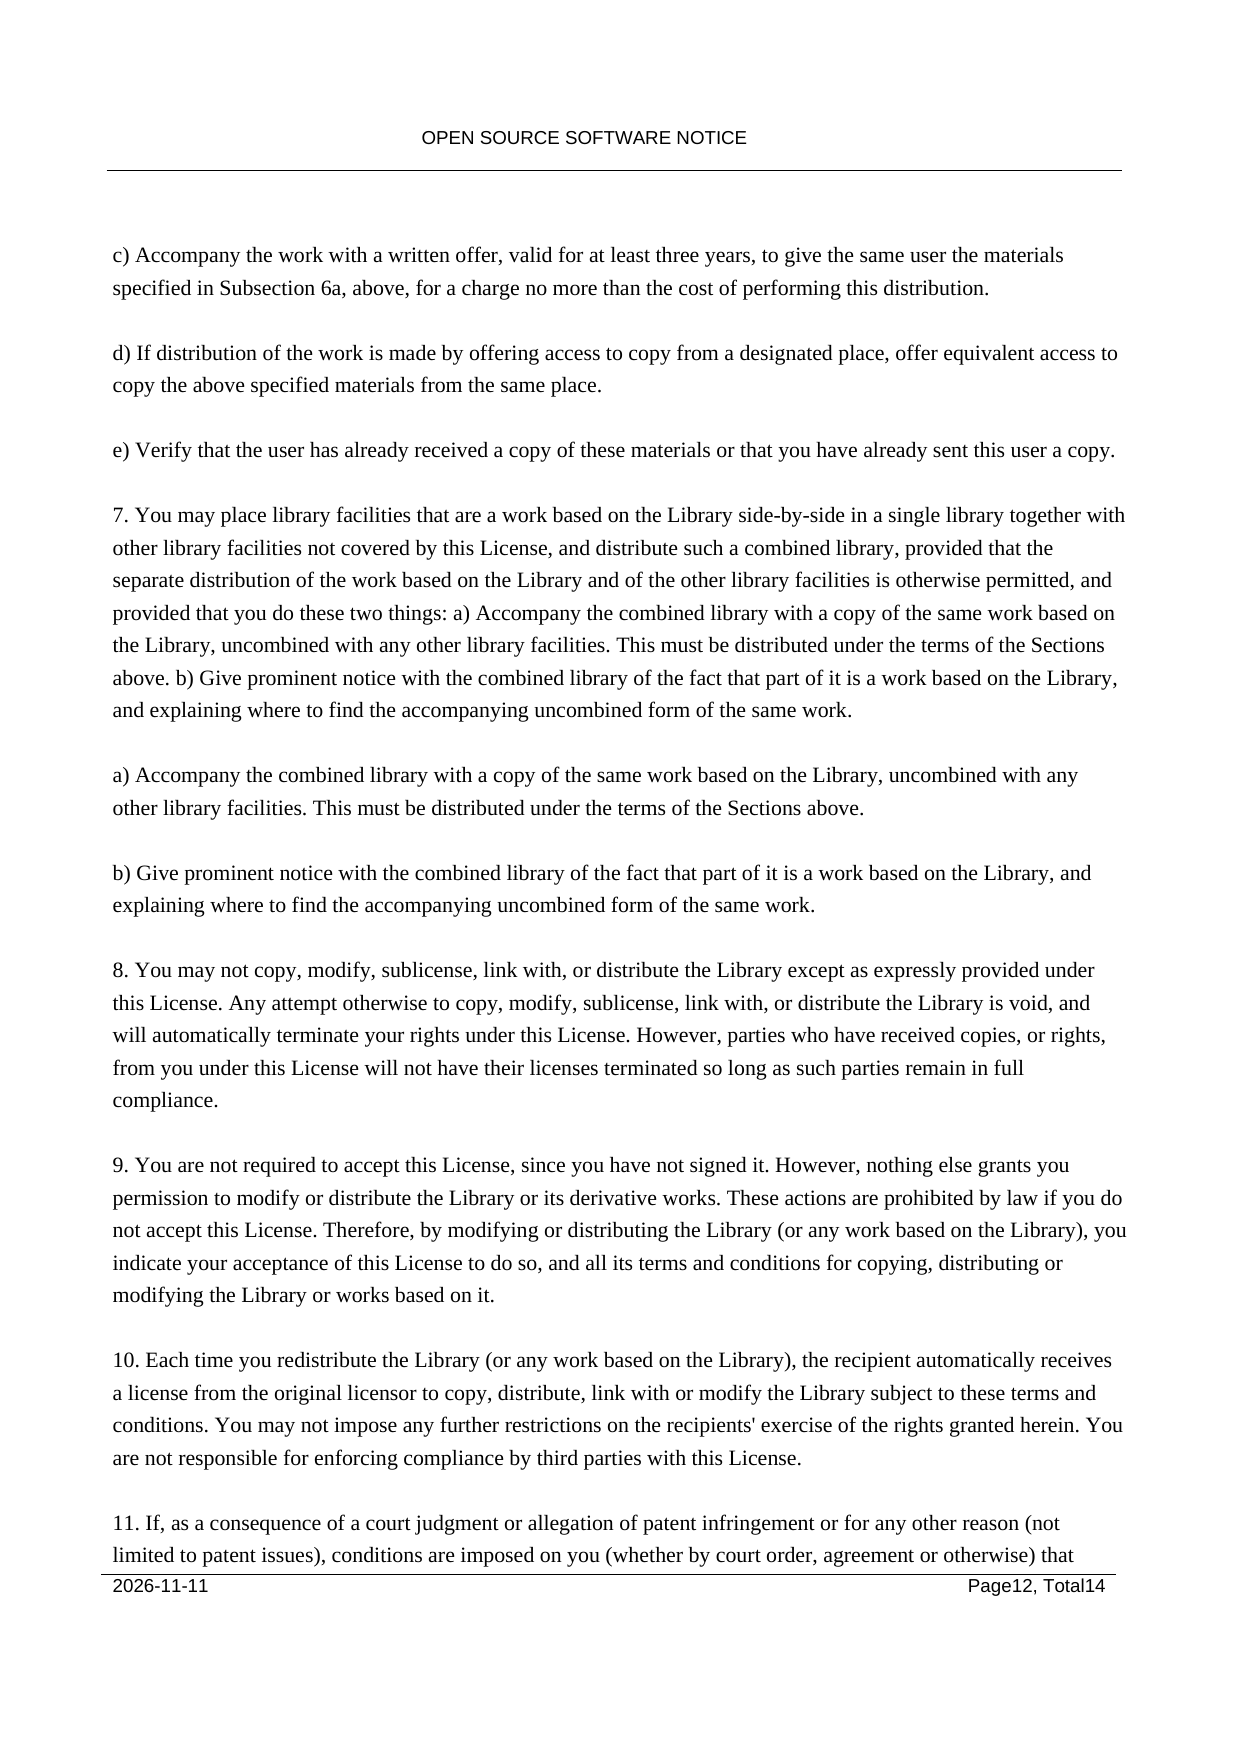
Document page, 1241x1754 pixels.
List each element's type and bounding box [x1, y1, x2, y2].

text [112, 206, 1128, 1571]
